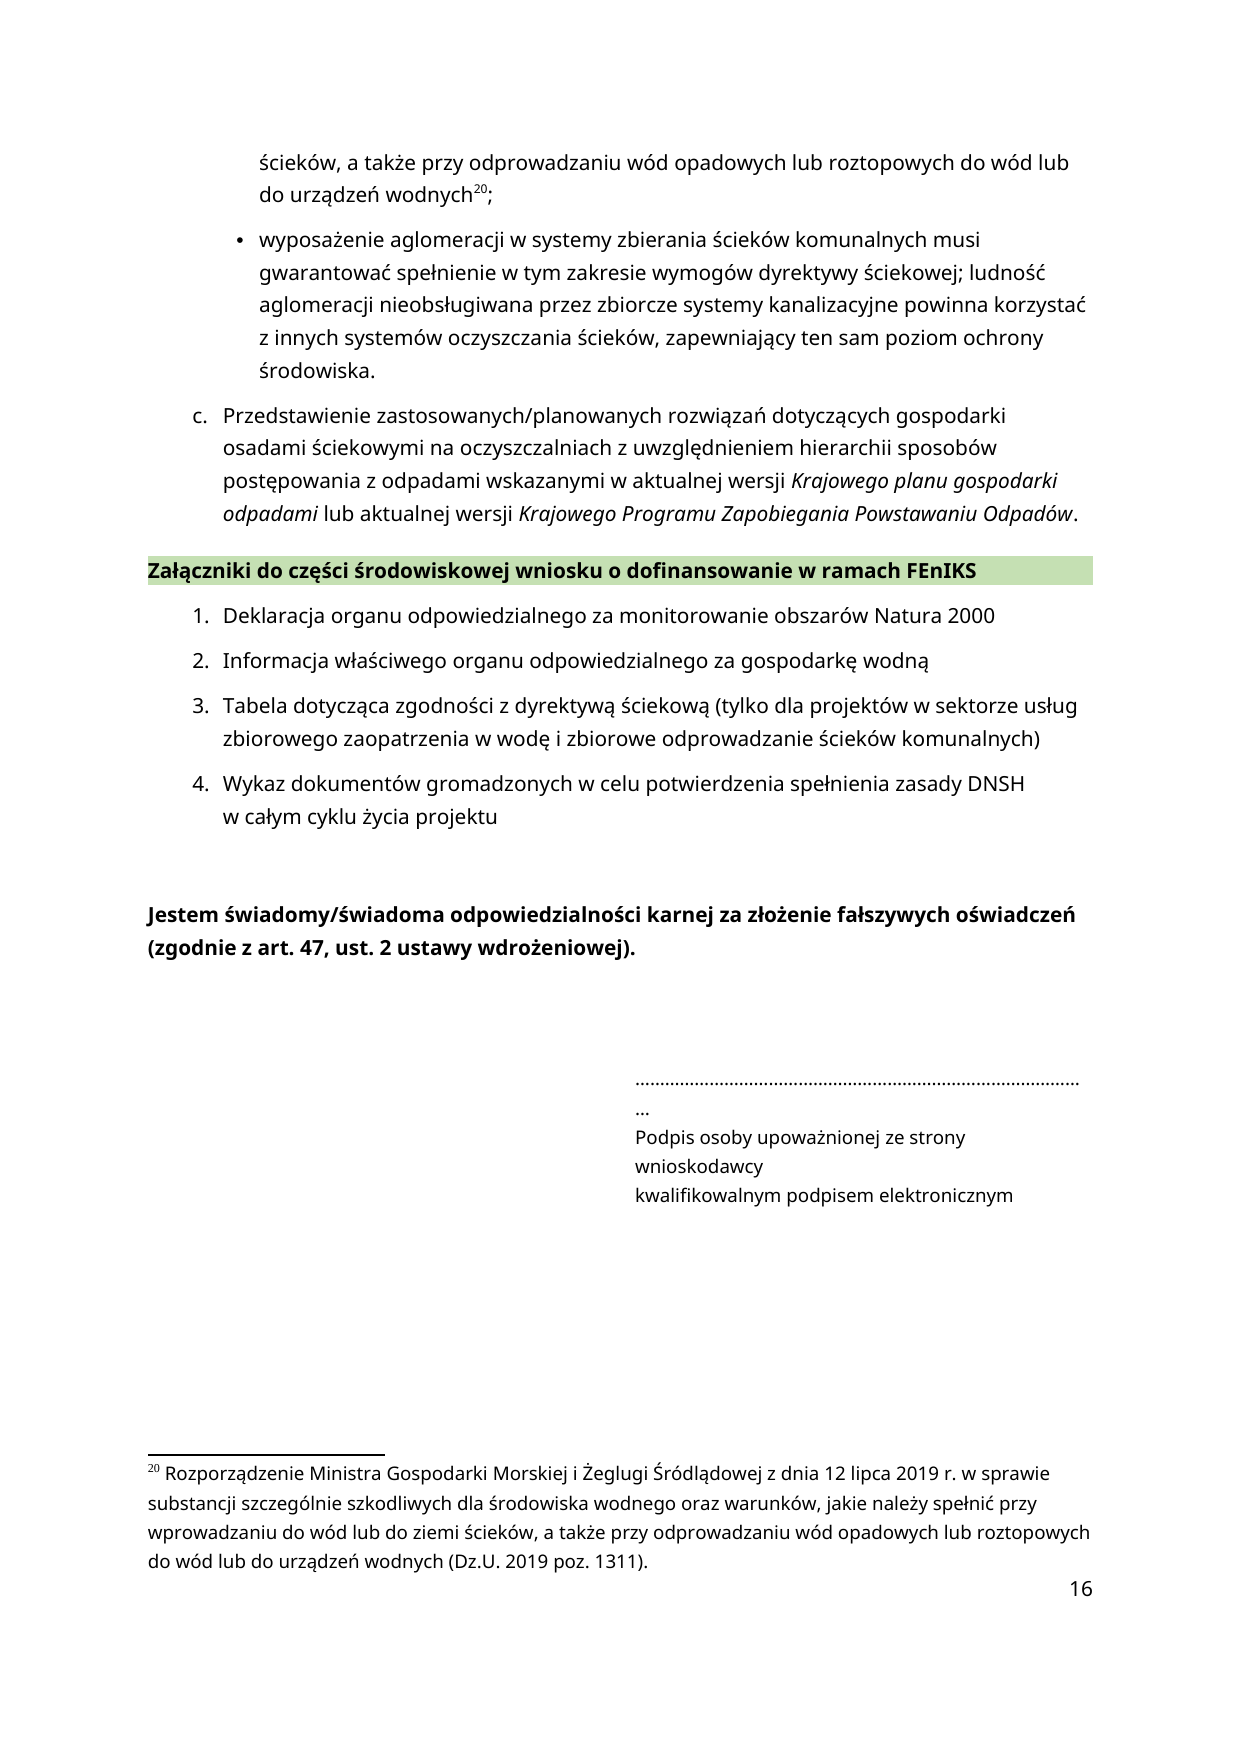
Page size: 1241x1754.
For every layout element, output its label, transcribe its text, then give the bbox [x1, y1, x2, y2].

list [236, 148, 1093, 209]
text Załączniki do części środowiskowej wniosku o dofinansowanie w ramach FEnIKS [148, 556, 1093, 585]
text ………………………………………………………………………………… Podpis osoby upoważnionej ze strony wnioskodawcy kwalifikowalnym podpisem elektronicznym [635, 1066, 1093, 1208]
list Tabela dotycząca zgodności z dyrektywą ściekową (tylko dla projektów w sektorze usług zbiorowego zaopatrzenia w wodę i zbiorowe odprowadzanie ścieków komunalnych) [192, 692, 1093, 753]
list Deklaracja organu odpowiedzialnego za monitorowanie obszarów Natura 2000 [192, 601, 1093, 630]
list wyposażenie aglomeracji w systemy zbierania ścieków komunalnych musi gwarantować spełnienie w tym zakresie wymogów dyrektywy ściekowej; ludność aglomeracji nieobsługiwana przez zbiorcze systemy kanalizacyjne powinna korzystać z innych systemów oczyszczania ścieków, zapewniający ten sam poziom ochrony środowiska. [236, 225, 1093, 384]
list Przedstawienie zastosowanych/planowanych rozwiązań dotyczących gospodarki osadami ściekowymi na oczyszczalniach z uwzględnieniem hierarchii sposobów postępowania z odpadami wskazanymi w aktualnej wersji Krajowego planu gospodarki odpadami lub aktualnej wersji Krajowego Programu Zapobiegania Powstawaniu Odpadów. [192, 401, 1093, 527]
list Wykaz dokumentów gromadzonych w celu potwierdzenia spełnienia zasady DNSH w całym cyklu życia projektu [192, 769, 1093, 830]
list Jestem świadomy/świadoma odpowiedzialności karnej za złożenie fałszywych oświadczeń (zgodnie z art. 47, ust. 2 ustawy wdrożeniowej). [148, 900, 1093, 961]
list Informacja właściwego organu odpowiedzialnego za gospodarkę wodną [192, 646, 1093, 675]
